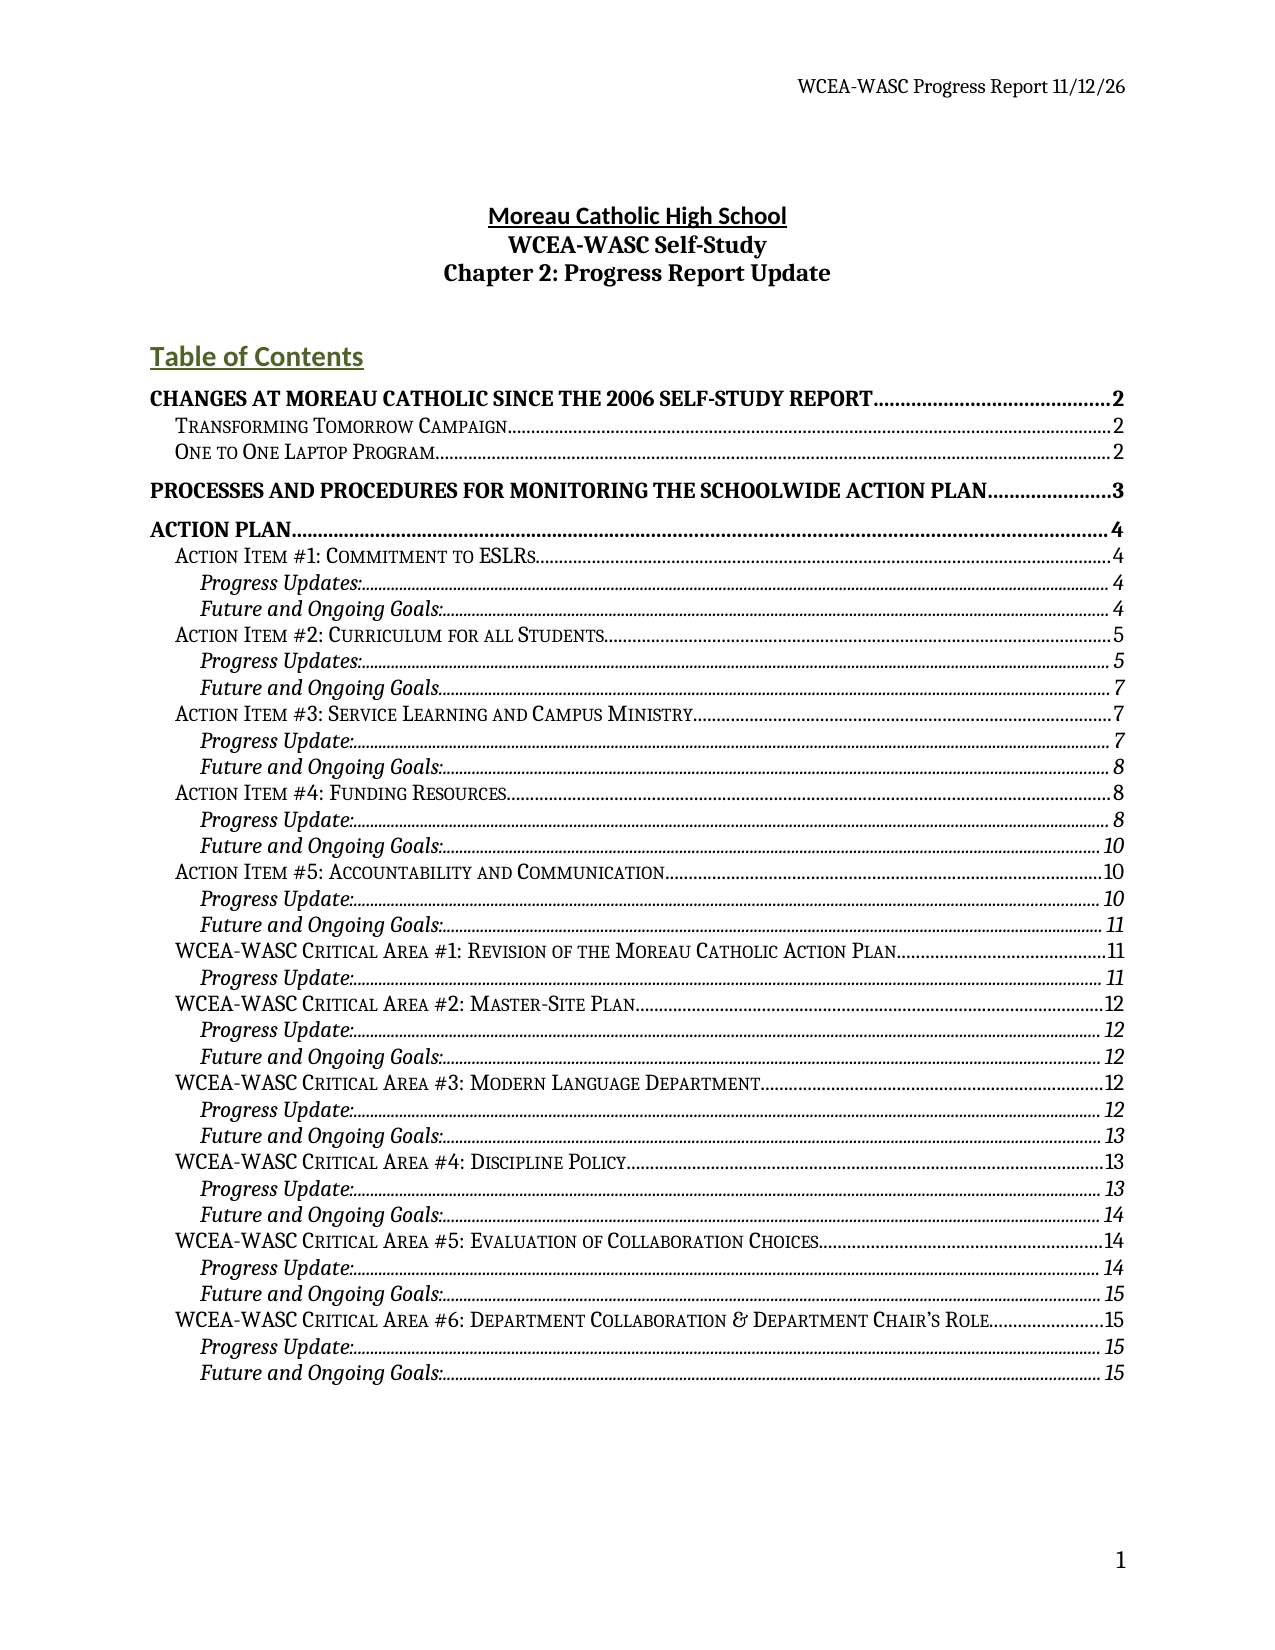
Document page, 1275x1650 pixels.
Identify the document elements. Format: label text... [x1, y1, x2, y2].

text WCEA-WASC Self-Study [150, 231, 1125, 259]
text Chapter 2: Progress Report Update [150, 259, 1125, 288]
subtitle Moreau Catholic High School [150, 200, 1125, 231]
